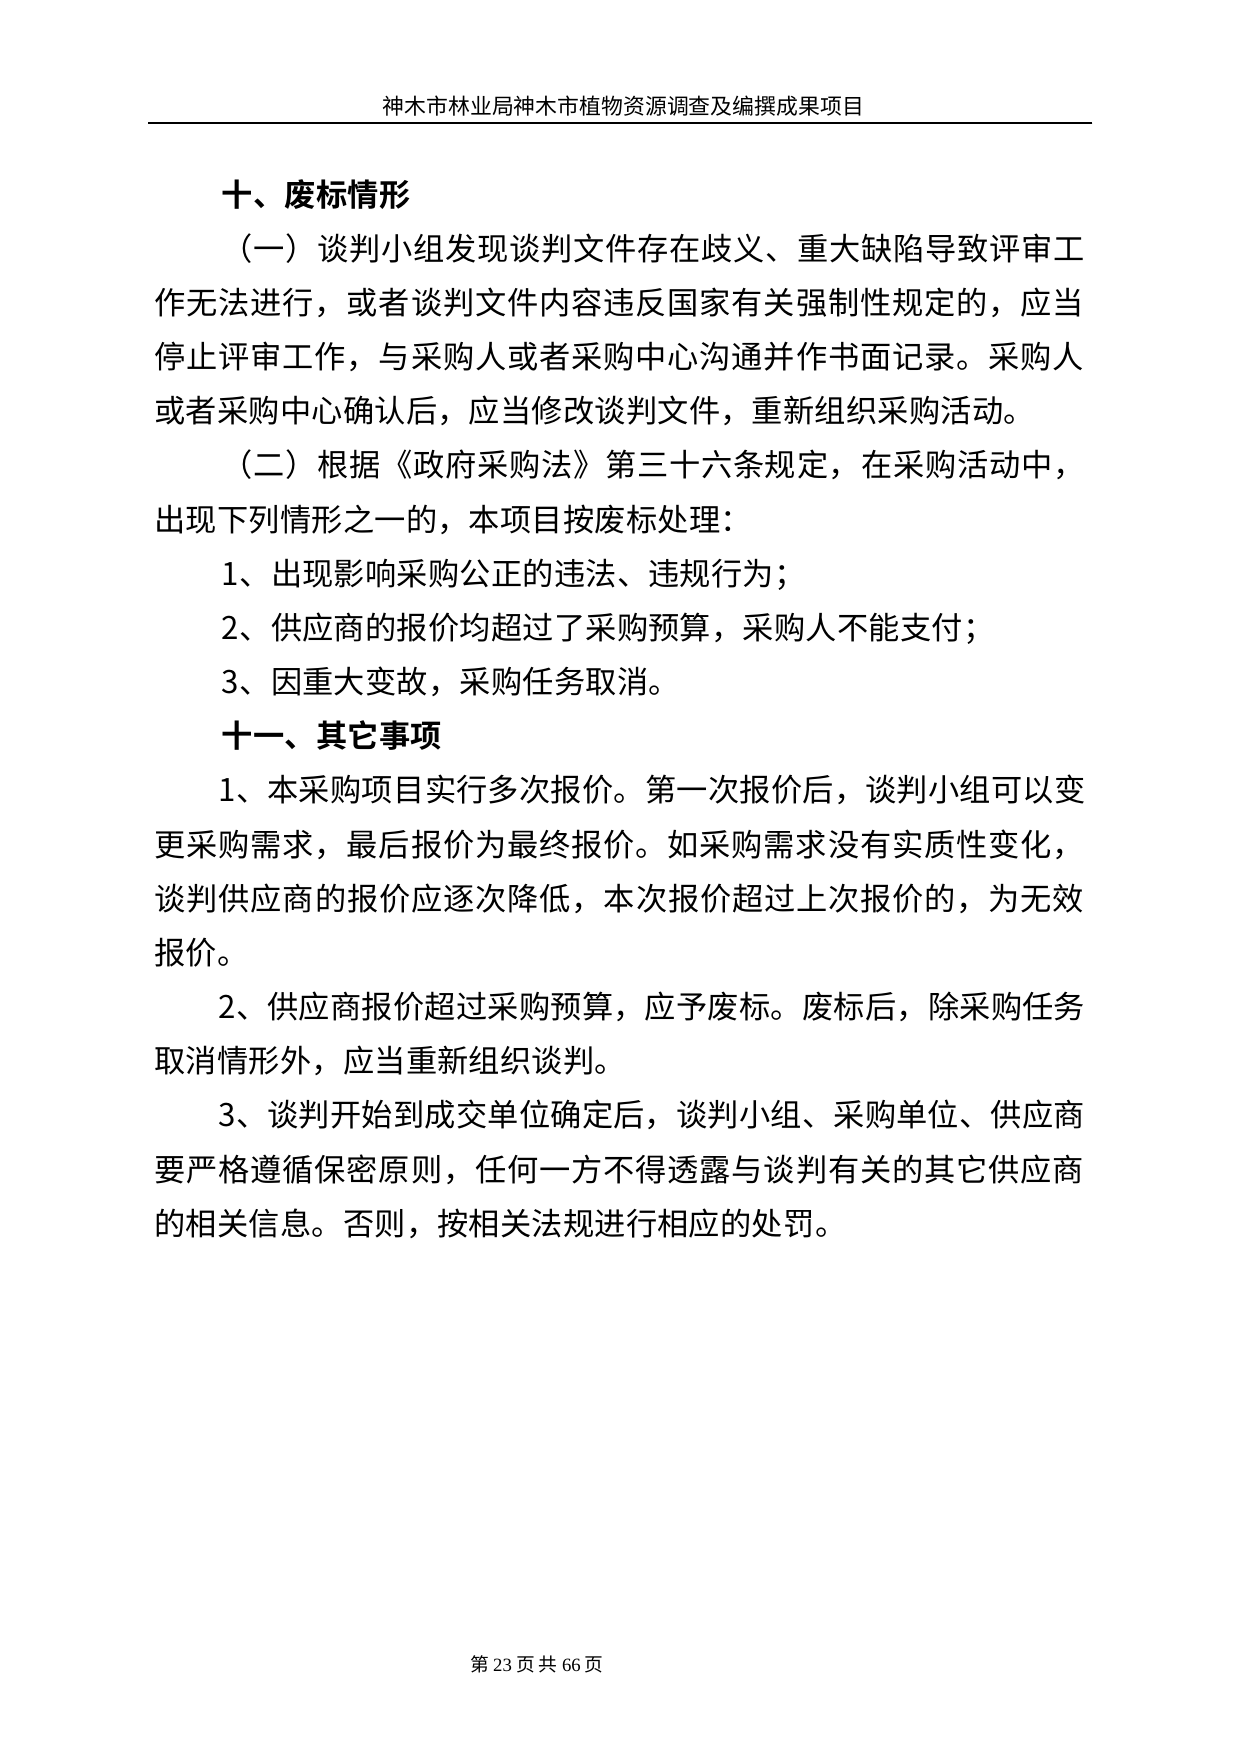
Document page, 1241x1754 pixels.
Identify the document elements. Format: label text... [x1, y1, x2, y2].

text 3、因重大变故，采购任务取消。 [154, 650, 1086, 704]
text （一）谈判小组发现谈判文件存在歧义、重大缺陷导致评审工作无法进行，或者谈判文件内容违反国家有关强制性规定的，应当停止评审工作，与采购人或者采购中心沟通并作书面记录。采购人或者采购中心确认后，应当修改谈判文件，重新组织采购活动。 [154, 217, 1086, 433]
text 1、本采购项目实行多次报价。第一次报价后，谈判小组可以变更采购需求，最后报价为最终报价。如采购需求没有实质性变化，谈判供应商的报价应逐次降低，本次报价超过上次报价的，为无效报价。 [154, 758, 1086, 975]
text （二）根据《政府采购法》第三十六条规定，在采购活动中，出现下列情形之一的，本项目按废标处理： [154, 433, 1086, 542]
text 1、出现影响采购公正的违法、违规行为； [154, 542, 1086, 596]
text 十、废标情形 [154, 163, 1086, 217]
text 2、供应商报价超过采购预算，应予废标。废标后，除采购任务取消情形外，应当重新组织谈判。 [154, 975, 1086, 1083]
text 2、供应商的报价均超过了采购预算，采购人不能支付； [154, 596, 1086, 650]
text 十一、其它事项 [154, 704, 1086, 758]
text 3、谈判开始到成交单位确定后，谈判小组、采购单位、供应商要严格遵循保密原则，任何一方不得透露与谈判有关的其它供应商的相关信息。否则，按相关法规进行相应的处罚。 [154, 1083, 1086, 1246]
